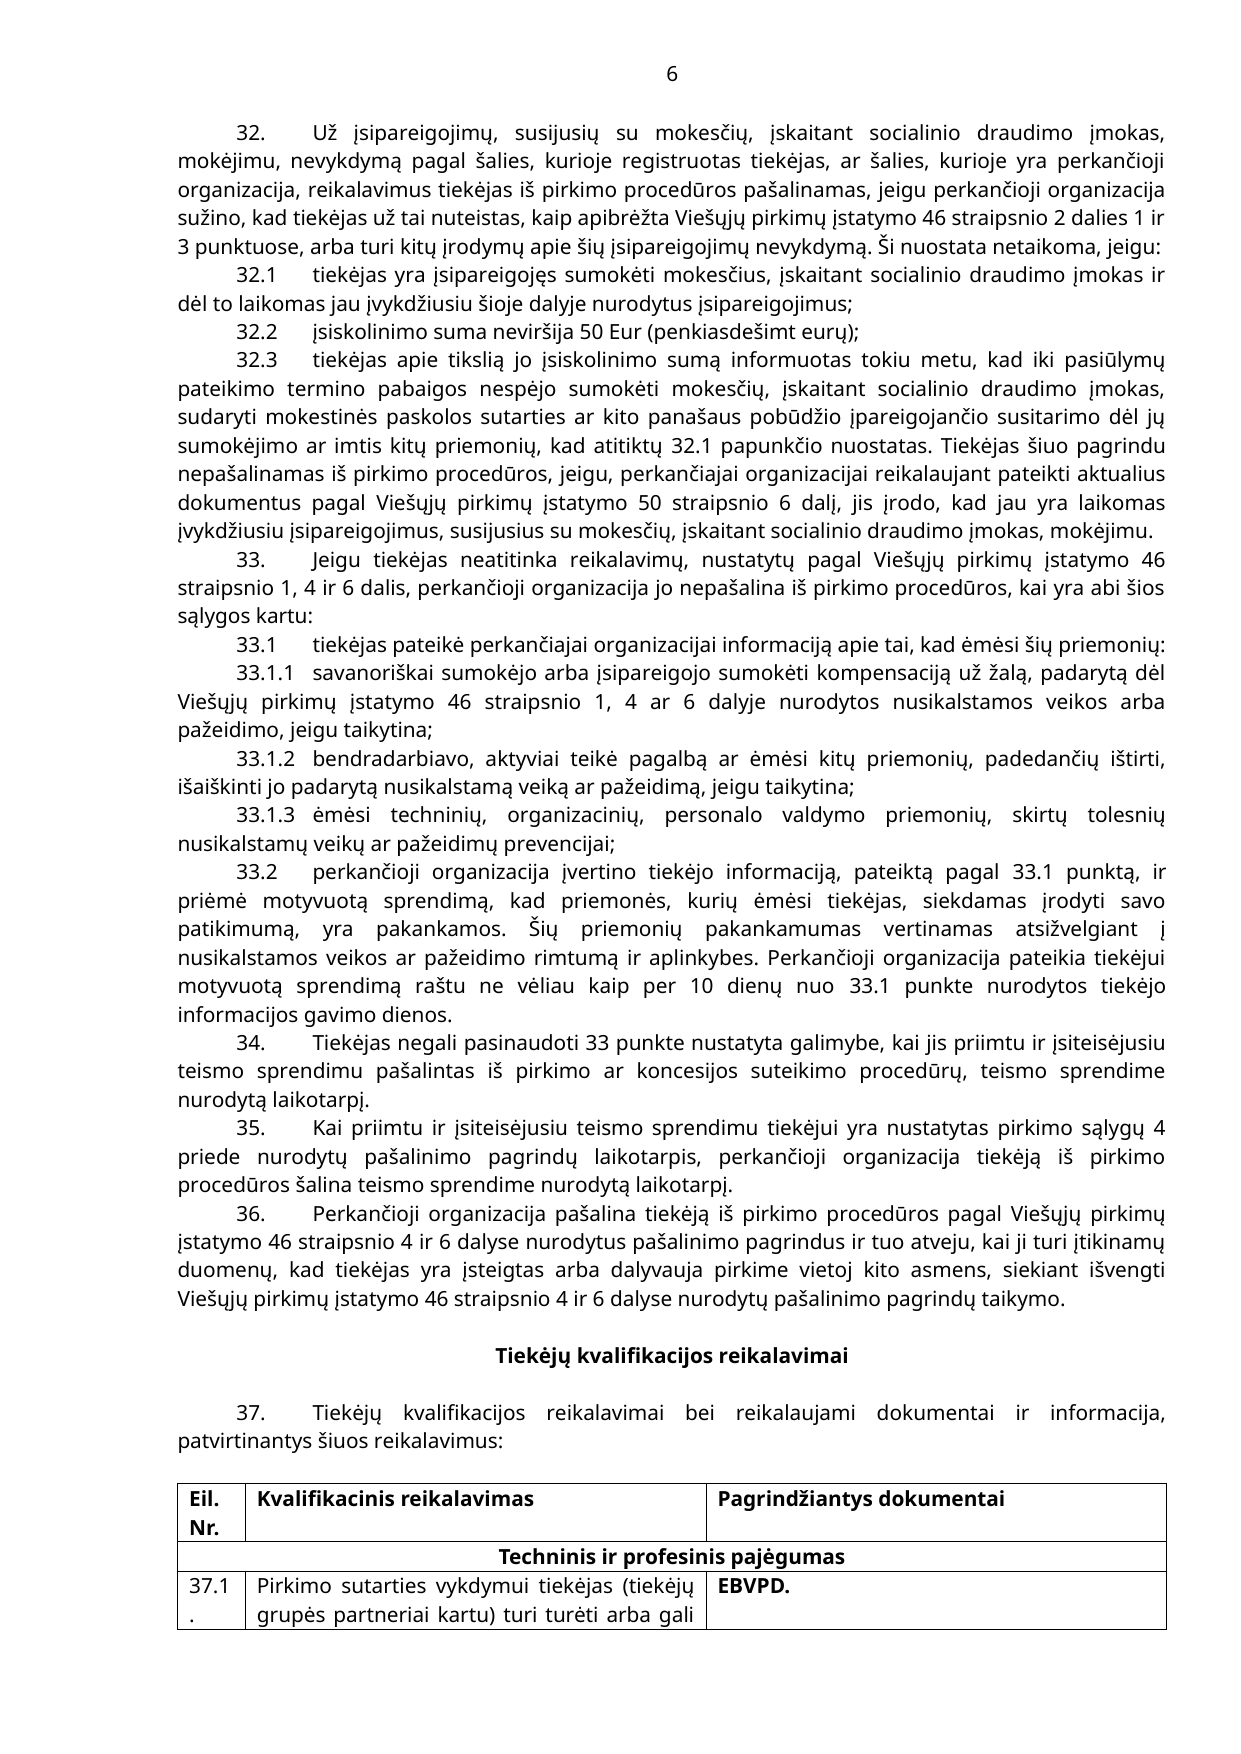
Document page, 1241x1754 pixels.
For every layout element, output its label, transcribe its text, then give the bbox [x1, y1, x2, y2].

list tiekėjas apie tikslią jo įsiskolinimo sumą informuotas tokiu metu, kad iki pasiūlymų pateikimo termino pabaigos nespėjo sumokėti mokesčių, įskaitant socialinio draudimo įmokas, sudaryti mokestinės paskolos sutarties ar kito panašaus pobūdžio įpareigojančio susitarimo dėl jų sumokėjimo ar imtis kitų priemonių, kad atitiktų 32.1 papunkčio nuostatas. Tiekėjas šiuo pagrindu nepašalinamas iš pirkimo procedūros, jeigu, perkančiajai organizacijai reikalaujant pateikti aktualius dokumentus pagal Viešųjų pirkimų įstatymo 50 straipsnio 6 dalį, jis įrodo, kad jau yra laikomas įvykdžiusiu įsipareigojimus, susijusius su mokesčių, įskaitant socialinio draudimo įmokas, mokėjimu. [177, 346, 1167, 545]
list Jeigu tiekėjas neatitinka reikalavimų, nustatytų pagal Viešųjų pirkimų įstatymo 46 straipsnio 1, 4 ir 6 dalis, perkančioji organizacija jo nepašalina iš pirkimo procedūros, kai yra abi šios sąlygos kartu: [177, 545, 1167, 630]
table_cell Techninis ir profesinis pajėgumas [178, 1542, 1166, 1571]
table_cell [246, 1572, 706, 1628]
list ėmėsi techninių, organizacinių, personalo valdymo priemonių, skirtų tolesnių nusikalstamų veikų ar pažeidimų prevencijai; [177, 801, 1167, 857]
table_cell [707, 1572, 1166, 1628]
list Tiekėjas negali pasinaudoti 33 punkte nustatyta galimybe, kai jis priimtu ir įsiteisėjusiu teismo sprendimu pašalintas iš pirkimo ar koncesijos suteikimo procedūrų, teismo sprendime nurodytą laikotarpį. [177, 1028, 1167, 1113]
table_header Kvalifikacinis reikalavimas [246, 1484, 706, 1541]
list tiekėjas yra įsipareigojęs sumokėti mokesčius, įskaitant socialinio draudimo įmokas ir dėl to laikomas jau įvykdžiusiu šioje dalyje nurodytus įsipareigojimus; [177, 260, 1167, 317]
list Už įsipareigojimų, susijusių su mokesčių, įskaitant socialinio draudimo įmokas, mokėjimu, nevykdymą pagal šalies, kurioje registruotas tiekėjas, ar šalies, kurioje yra perkančioji organizacija, reikalavimus tiekėjas iš pirkimo procedūros pašalinamas, jeigu perkančioji organizacija sužino, kad tiekėjas už tai nuteistas, kaip apibrėžta Viešųjų pirkimų įstatymo 46 straipsnio 2 dalies 1 ir 3 punktuose, arba turi kitų įrodymų apie šių įsipareigojimų nevykdymą. Ši nuostata netaikoma, jeigu: [177, 118, 1167, 260]
list perkančioji organizacija įvertino tiekėjo informaciją, pateiktą pagal 33.1 punktą, ir priėmė motyvuotą sprendimą, kad priemonės, kurių ėmėsi tiekėjas, siekdamas įrodyti savo patikimumą, yra pakankamos. Šių priemonių pakankamumas vertinamas atsižvelgiant į nusikalstamos veikos ar pažeidimo rimtumą ir aplinkybes. Perkančioji organizacija pateikia tiekėjui motyvuotą sprendimą raštu ne vėliau kaip per 10 dienų nuo 33.1 punkte nurodytos tiekėjo informacijos gavimo dienos. [177, 857, 1167, 1028]
list įsiskolinimo suma neviršija 50 Eur (penkiasdešimt eurų); [177, 317, 1167, 346]
text Tiekėjų kvalifikacijos reikalavimai [177, 1341, 1167, 1369]
table_header Eil. Nr. [178, 1484, 245, 1541]
list Tiekėjų kvalifikacijos reikalavimai bei reikalaujami dokumentai ir informacija, patvirtinantys šiuos reikalavimus: [177, 1398, 1167, 1455]
list bendradarbiavo, aktyviai teikė pagalbą ar ėmėsi kitų priemonių, padedančių ištirti, išaiškinti jo padarytą nusikalstamą veiką ar pažeidimą, jeigu taikytina; [177, 744, 1167, 801]
list Perkančioji organizacija pašalina tiekėją iš pirkimo procedūros pagal Viešųjų pirkimų įstatymo 46 straipsnio 4 ir 6 dalyse nurodytus pašalinimo pagrindus ir tuo atveju, kai ji turi įtikinamų duomenų, kad tiekėjas yra įsteigtas arba dalyvauja pirkime vietoj kito asmens, siekiant išvengti Viešųjų pirkimų įstatymo 46 straipsnio 4 ir 6 dalyse nurodytų pašalinimo pagrindų taikymo. [177, 1199, 1167, 1312]
list tiekėjas pateikė perkančiajai organizacijai informaciją apie tai, kad ėmėsi šių priemonių: [177, 630, 1167, 658]
list Kai priimtu ir įsiteisėjusiu teismo sprendimu tiekėjui yra nustatytas pirkimo sąlygų 4 priede nurodytų pašalinimo pagrindų laikotarpis, perkančioji organizacija tiekėją iš pirkimo procedūros šalina teismo sprendime nurodytą laikotarpį. [177, 1113, 1167, 1199]
table_cell 37.1. [178, 1572, 245, 1628]
list savanoriškai sumokėjo arba įsipareigojo sumokėti kompensaciją už žalą, padarytą dėl Viešųjų pirkimų įstatymo 46 straipsnio 1, 4 ar 6 dalyje nurodytos nusikalstamos veikos arba pažeidimo, jeigu taikytina; [177, 658, 1167, 744]
table_header Pagrindžiantys dokumentai [707, 1484, 1166, 1541]
